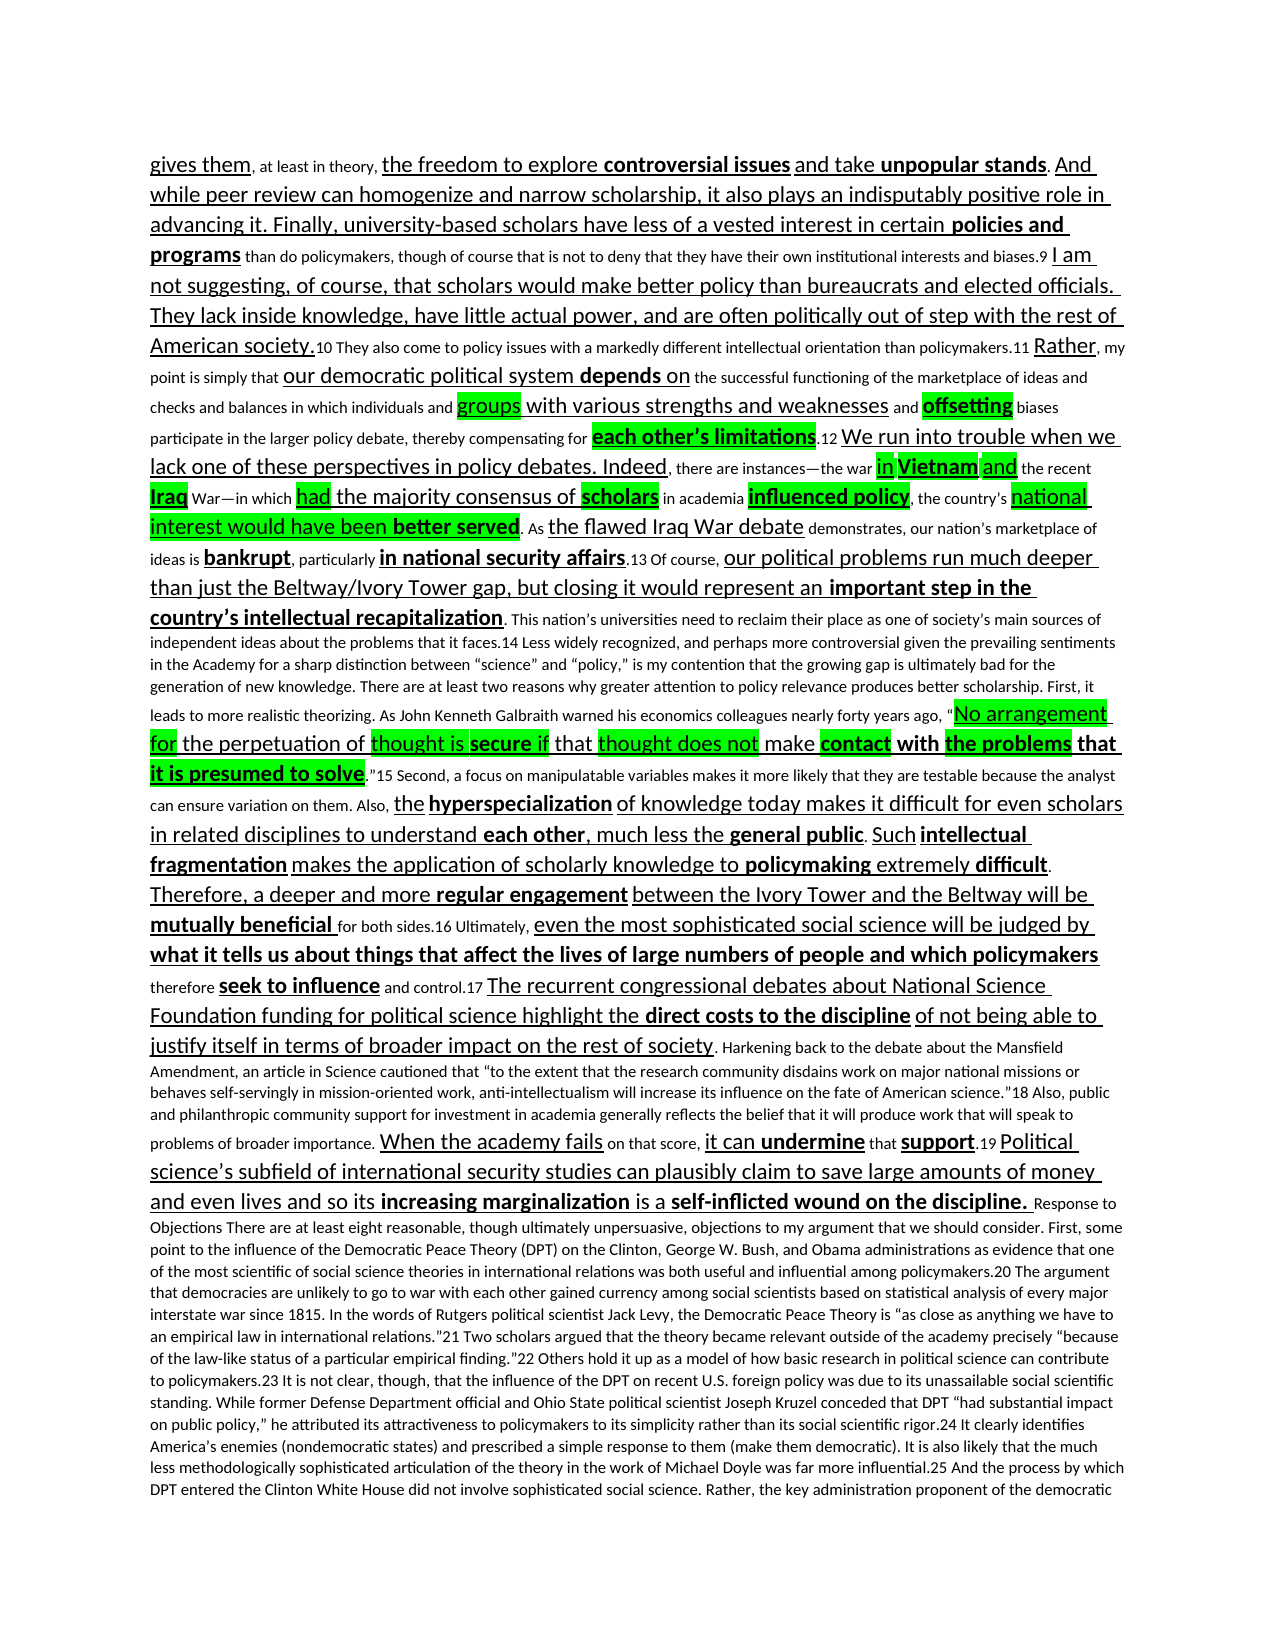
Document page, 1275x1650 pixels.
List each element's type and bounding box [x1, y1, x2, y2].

text [150, 150, 1125, 1500]
